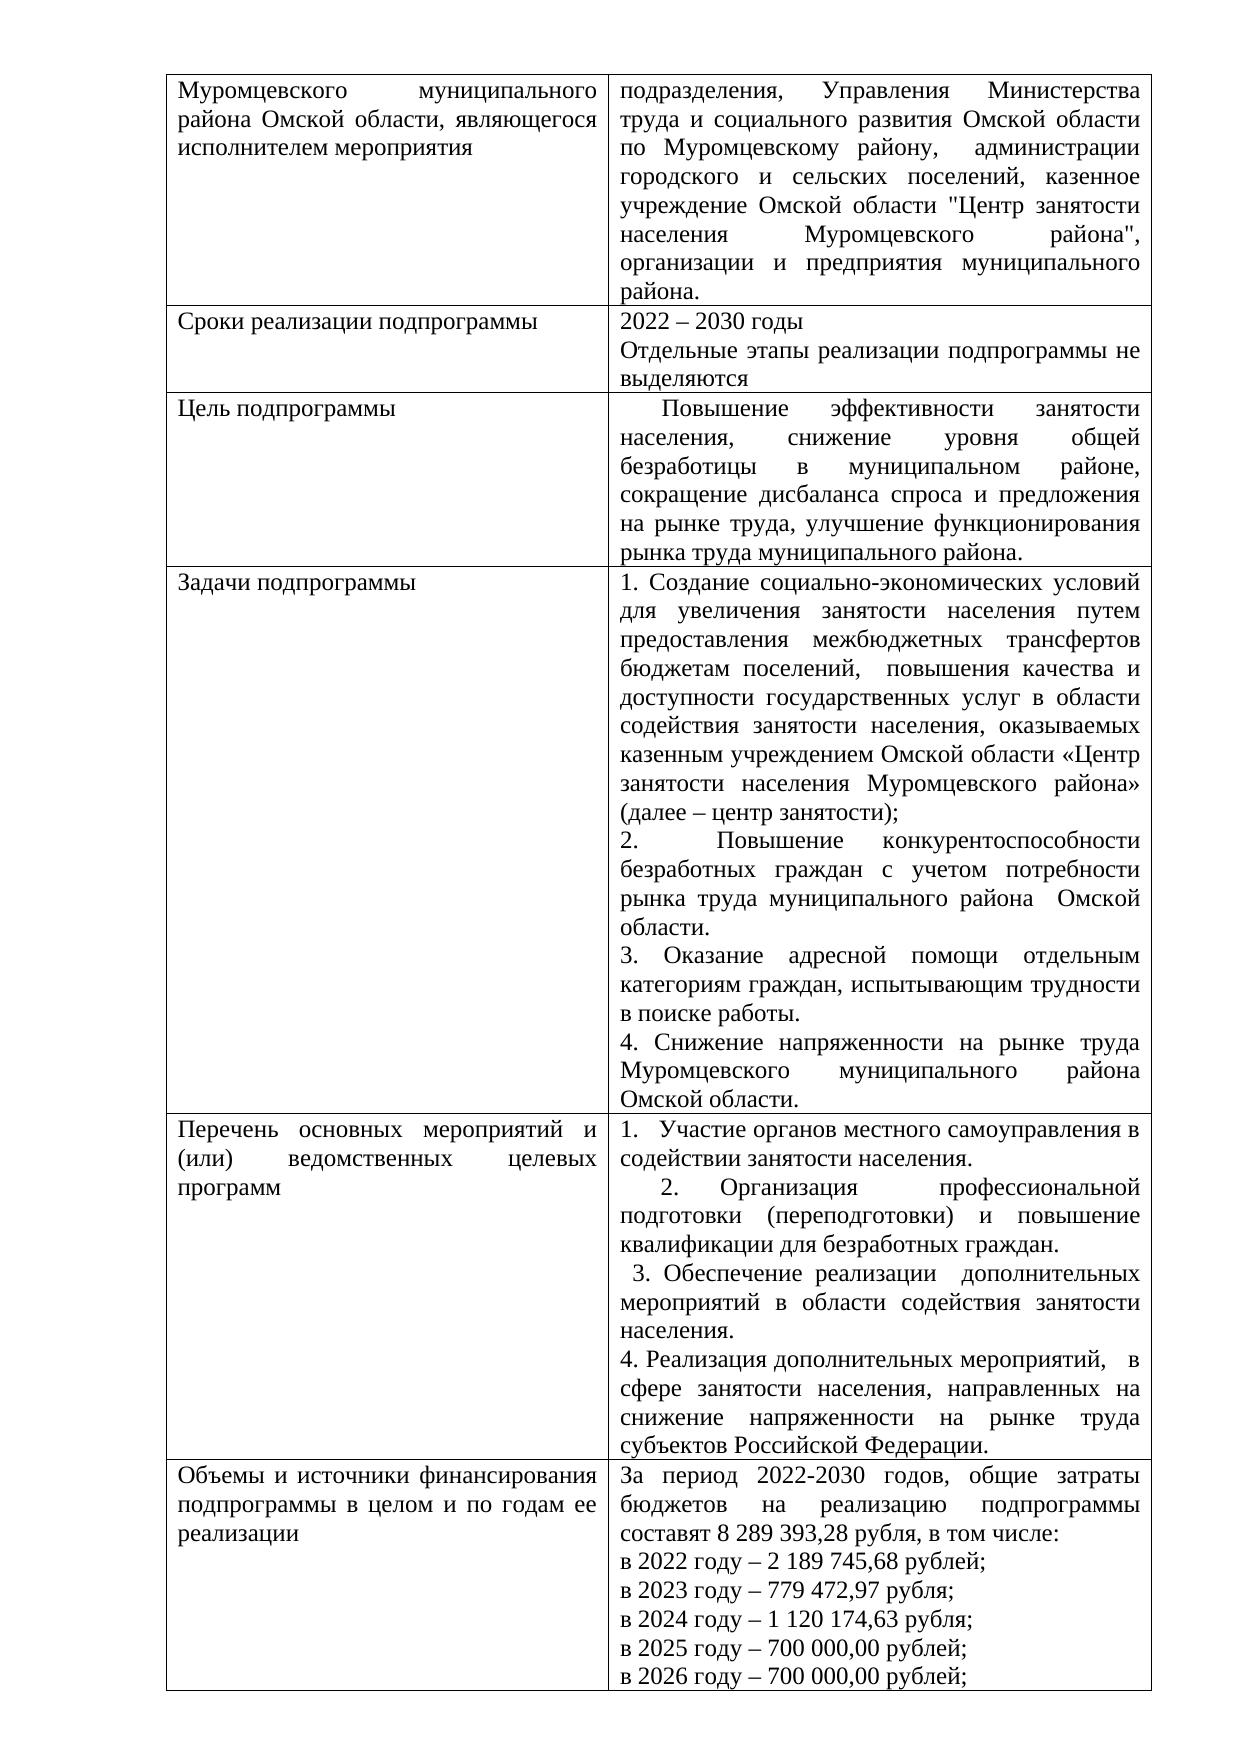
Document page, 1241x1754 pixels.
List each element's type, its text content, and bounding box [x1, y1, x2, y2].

table_cell Повышение эффективности занятости населения, снижение уровня общей безработицы в муниципальном районе, сокращение дисбаланса спроса и предложения на рынке труда, улучшение функционирования рынка труда муниципального района. [609, 393, 1151, 566]
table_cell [167, 1460, 608, 1690]
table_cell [609, 75, 1151, 305]
table_cell Задачи подпрограммы [167, 567, 608, 1113]
table_cell Перечень основных мероприятий и (или) ведомственных целевых программ [167, 1114, 608, 1459]
table_cell 1. Участие органов местного самоуправления в содействии занятости населения. 2. Организация профессиональной подготовки (переподготовки) и повышение квалификации для безработных граждан. 3. Обеспечение реализации дополнительных мероприятий в области содействия занятости населения. 4. Реализация дополнительных мероприятий, в сфере занятости населения, направленных на снижение напряженности на рынке труда субъектов Российской Федерации. [609, 1114, 1151, 1459]
table_cell 2022 – 2030 годы Отдельные этапы реализации подпрограммы не выделяются [609, 306, 1151, 392]
table_cell 1. Создание социально-экономических условий для увеличения занятости населения путем предоставления межбюджетных трансфертов бюджетам поселений, повышения качества и доступности государственных услуг в области содействия занятости населения, оказываемых казенным учреждением Омской области «Центр занятости населения Муромцевского района» (далее – центр занятости); 2. Повышение конкурентоспособности безработных граждан с учетом потребности рынка труда муниципального района Омской области. 3. Оказание адресной помощи отдельным категориям граждан, испытывающим трудности в поиске работы. 4. Снижение напряженности на рынке труда Муромцевского муниципального района Омской области. [609, 567, 1151, 1113]
table_cell Цель подпрограммы [167, 393, 608, 566]
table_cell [609, 1460, 1151, 1690]
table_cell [167, 75, 608, 305]
table_cell Сроки реализации подпрограммы [167, 306, 608, 392]
